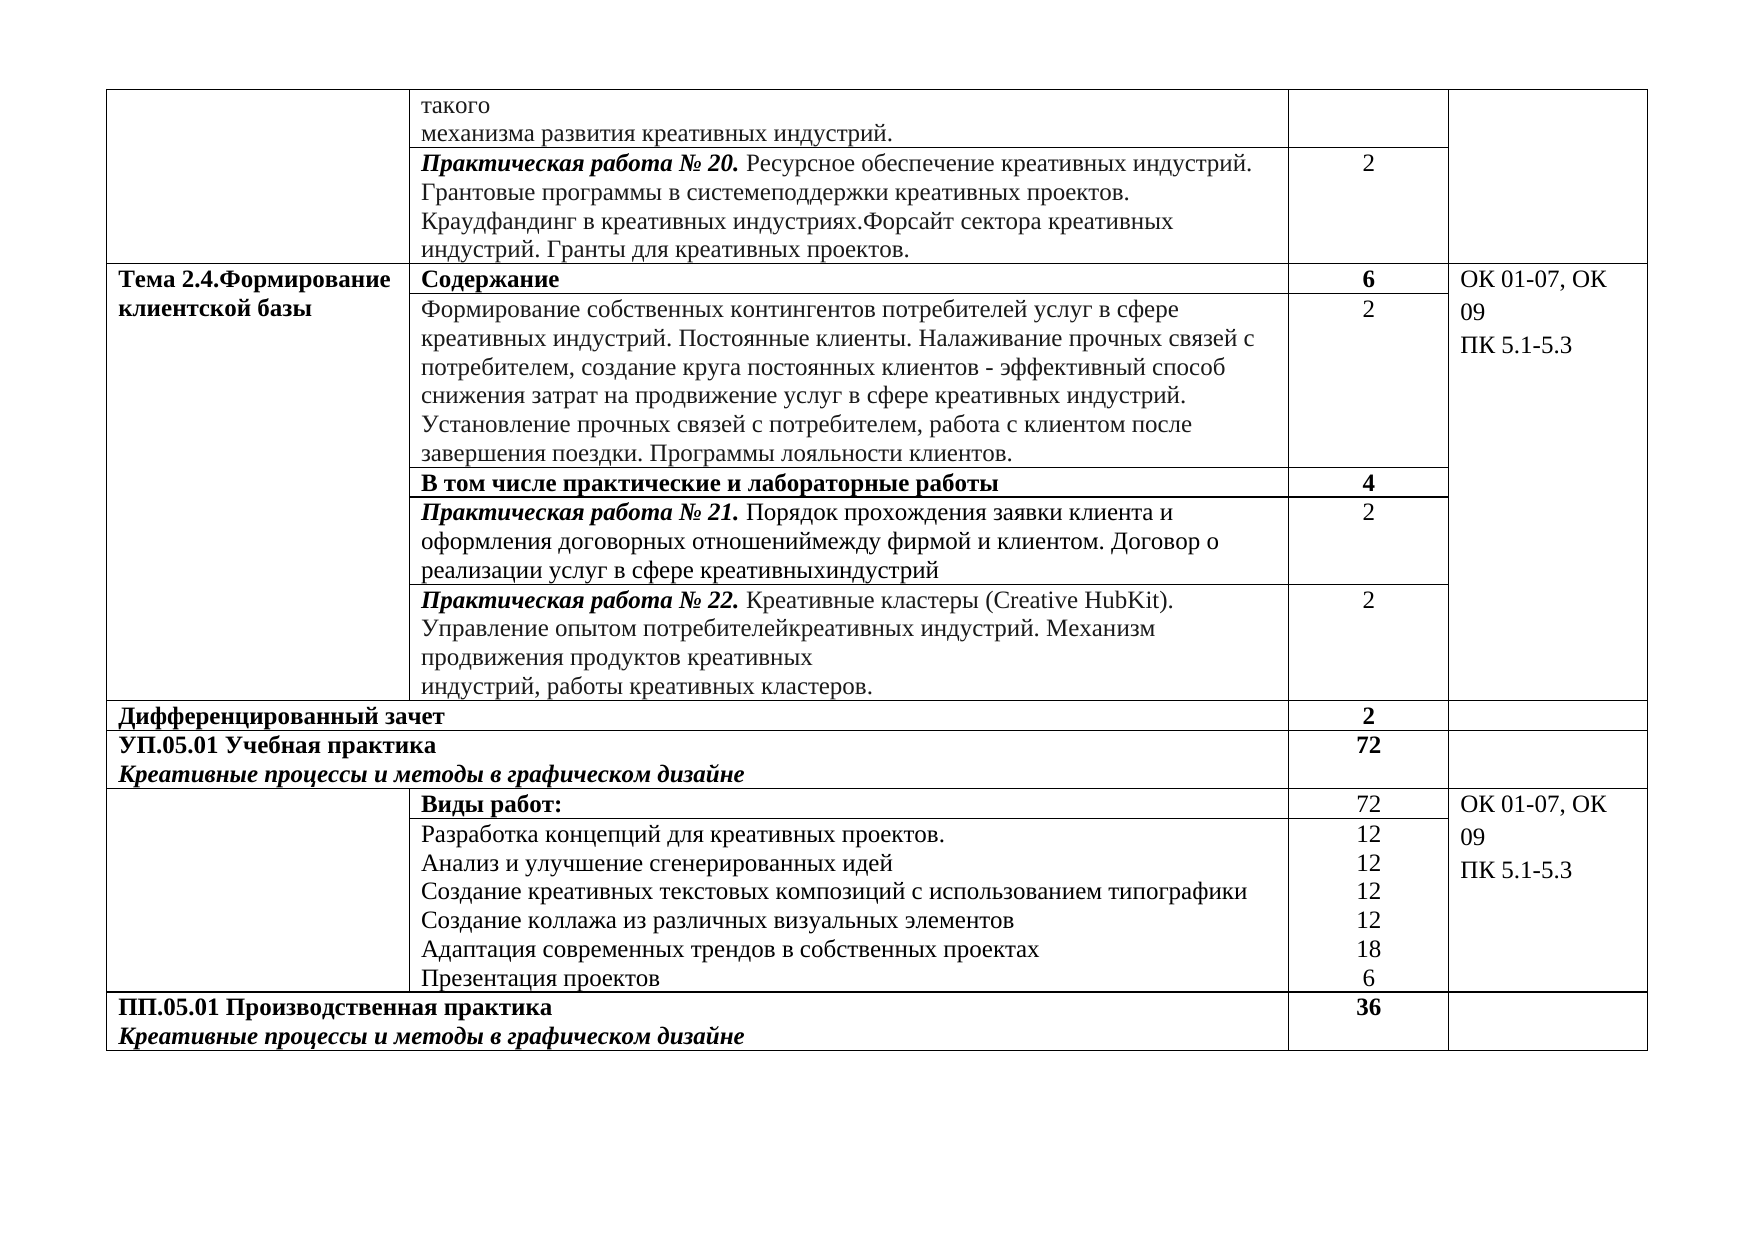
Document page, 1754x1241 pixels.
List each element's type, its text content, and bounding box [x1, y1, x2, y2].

table_cell 2 [1289, 498, 1448, 584]
table_cell 2 [1289, 701, 1448, 729]
table_cell [1449, 701, 1647, 729]
table_cell УП.05.01 Учебная практика Креативные процессы и методы в графическом дизайне [107, 731, 1288, 788]
table_cell Практическая работа № 21. Порядок прохождения заявки клиента и оформления договорных отношениймежду фирмой и клиентом. Договор о реализации услуг в сфере креативныхиндустрий [410, 498, 1288, 584]
table_cell [1449, 993, 1647, 1050]
table_cell 2 [1289, 294, 1448, 467]
table_cell Тема 2.4.Формирование клиентской базы [107, 264, 409, 700]
table_cell Практическая работа № 22. Креативные кластеры (Creative HubKit). Управление опытом потребителейкреативных индустрий. Механизм продвижения продуктов креативных индустрий, работы креативных кластеров. [410, 585, 1288, 700]
table_cell ОК 01-07, ОК 09 ПК 5.1-5.3 [1449, 264, 1647, 700]
table_cell Содержание [410, 264, 1288, 293]
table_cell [410, 90, 1288, 147]
table_cell Формирование собственных контингентов потребителей услуг в сфере креативных индустрий. Постоянные клиенты. Налаживание прочных связей с потребителем, создание круга постоянных клиентов - эффективный способ снижения затрат на продвижение услуг в сфере креативных индустрий. Установление прочных связей с потребителем, работа с клиентом после завершения поездки. Программы лояльности клиентов. [410, 294, 1288, 467]
table_cell ПП.05.01 Производственная практика Креативные процессы и методы в графическом дизайне [107, 993, 1288, 1050]
table_cell [1449, 731, 1647, 788]
table_cell Дифференцированный зачет [107, 701, 1288, 729]
table_cell [107, 789, 409, 991]
table_cell 2 [1289, 148, 1448, 263]
table_cell Виды работ: [410, 789, 1288, 818]
table_cell Практическая работа № 20. Ресурсное обеспечение креативных индустрий. Грантовые программы в системеподдержки креативных проектов. Краудфандинг в креативных индустриях.Форсайт сектора креативных индустрий. Гранты для креативных проектов. [410, 148, 1288, 263]
table_cell 6 [1289, 264, 1448, 293]
table_cell 4 [1289, 468, 1448, 496]
table_cell 72 [1289, 731, 1448, 788]
table_cell 2 [1289, 585, 1448, 700]
table_cell В том числе практические и лабораторные работы [410, 468, 1288, 496]
table_cell ОК 01-07, ОК 09 ПК 5.1-5.3 [1449, 789, 1647, 991]
table_cell 12 12 12 12 18 6 [1289, 819, 1448, 991]
table_cell 36 [1289, 993, 1448, 1050]
table_cell Разработка концепций для креативных проектов. Анализ и улучшение сгенерированных идей Создание креативных текстовых композиций с использованием типографики Создание коллажа из различных визуальных элементов Адаптация современных трендов в собственных проектах Презентация проектов [410, 819, 1288, 991]
table_cell 2 [1289, 90, 1448, 147]
table_cell 72 [1289, 789, 1448, 818]
